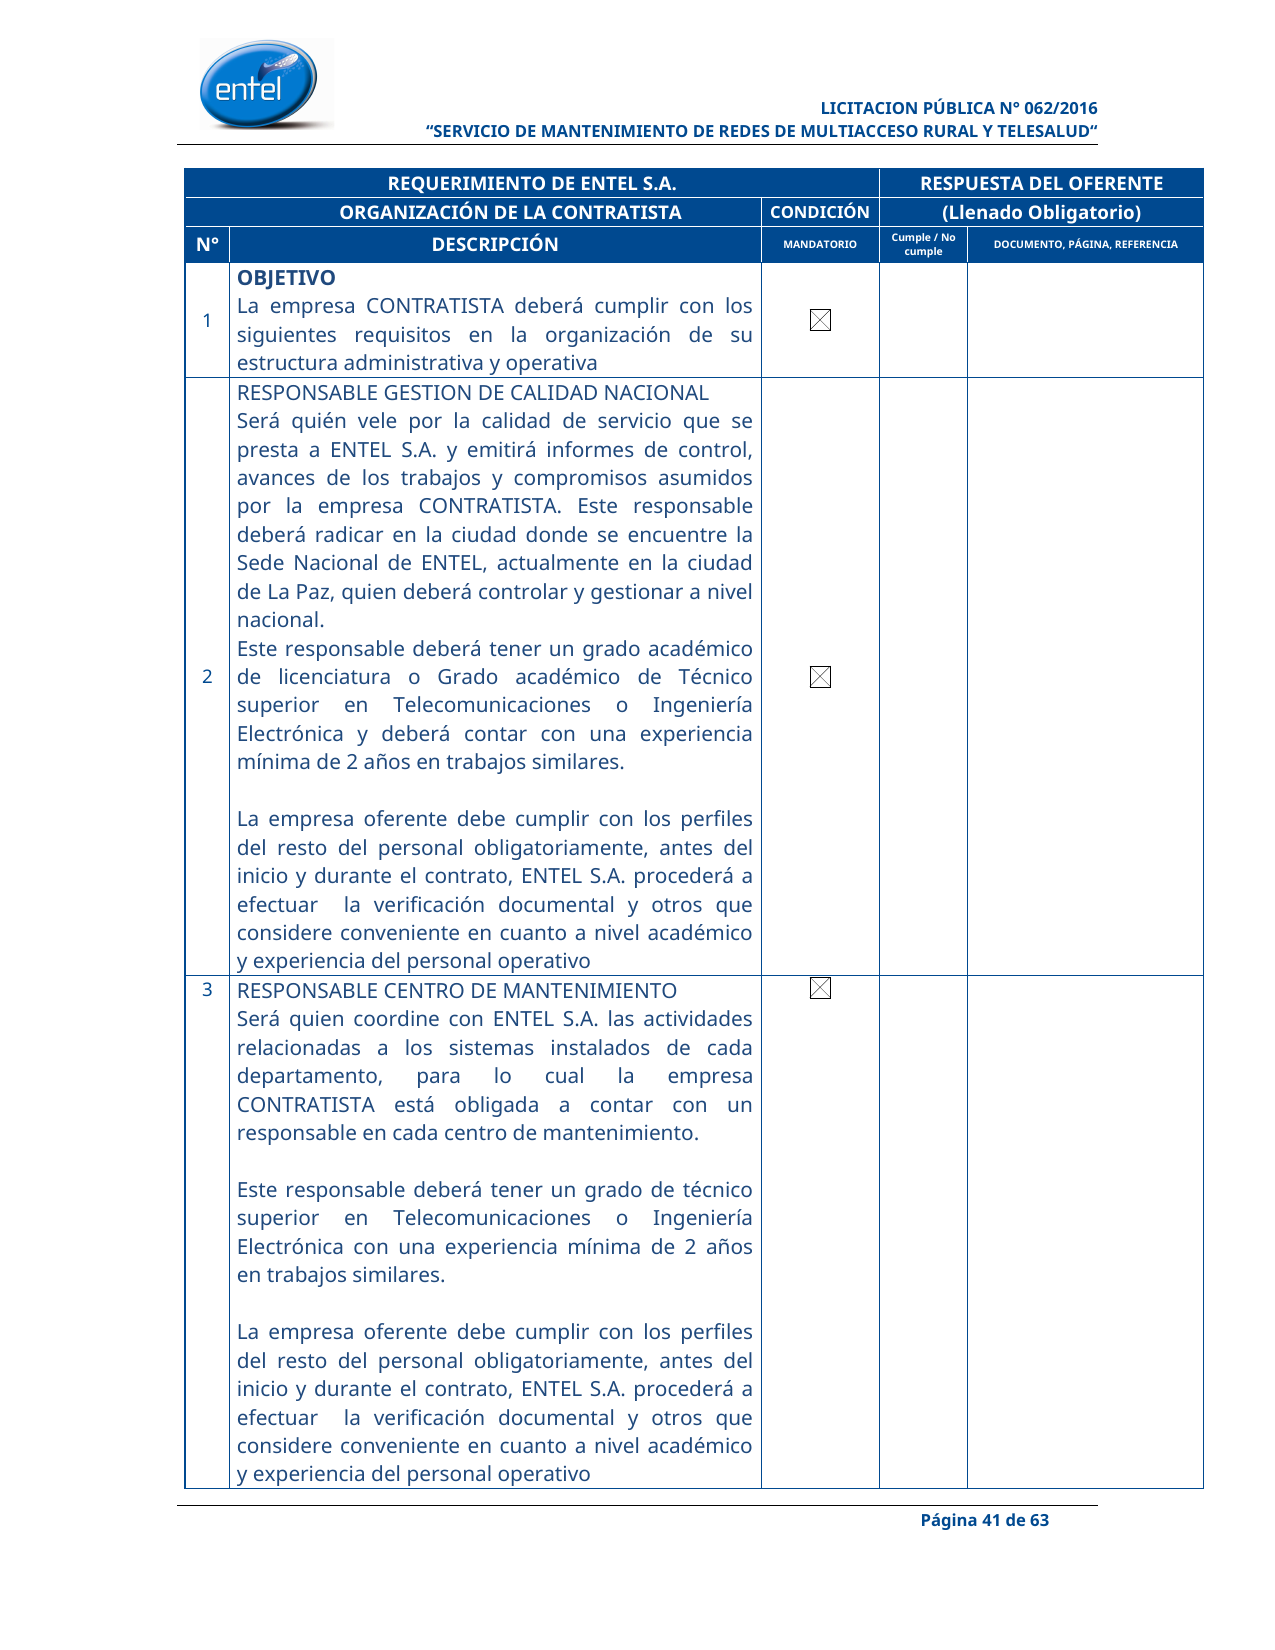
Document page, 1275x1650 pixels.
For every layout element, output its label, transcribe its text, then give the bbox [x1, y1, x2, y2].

table_cell MANDATORIO [762, 227, 879, 262]
table_cell [762, 263, 879, 377]
table_cell 2 [186, 378, 229, 975]
table_cell CONDICIÓN [762, 198, 879, 226]
table_cell [968, 263, 1203, 377]
table_header RESPUESTA DEL OFERENTE [880, 169, 1203, 197]
table_cell (Llenado Obligatorio) [880, 198, 1203, 226]
table_cell [762, 976, 879, 1488]
table_cell [968, 378, 1203, 975]
table_cell N° [186, 227, 229, 262]
table_cell Cumple / No cumple [880, 227, 967, 262]
table_cell DESCRIPCIÓN [230, 227, 761, 262]
table_cell [880, 378, 967, 975]
table_cell OBJETIVO La empresa CONTRATISTA deberá cumplir con los siguientes requisitos en la organización de su estructura administrativa y operativa [230, 263, 761, 377]
table_cell ORGANIZACIÓN DE LA CONTRATISTA [186, 198, 761, 226]
picture [199, 38, 335, 130]
table_cell 3 [186, 976, 229, 1488]
table_cell RESPONSABLE GESTION DE CALIDAD NACIONAL Será quién vele por la calidad de servicio que se presta a ENTEL S.A. y emitirá informes de control, avances de los trabajos y compromisos asumidos por la empresa CONTRATISTA. Este responsable deberá radicar en la ciudad donde se encuentre la Sede Nacional de ENTEL, actualmente en la ciudad de La Paz, quien deberá controlar y gestionar a nivel nacional. Este responsable deberá tener un grado académico de licenciatura o Grado académico de Técnico superior en Telecomunicaciones o Ingeniería Electrónica y deberá contar con una experiencia mínima de 2 años en trabajos similares. La empresa oferente debe cumplir con los perfiles del resto del personal obligatoriamente, antes del inicio y durante el contrato, ENTEL S.A. procederá a efectuar la verificación documental y otros que considere conveniente en cuanto a nivel académico y experiencia del personal operativo [230, 378, 761, 975]
table_header REQUERIMIENTO DE ENTEL S.A. [186, 169, 879, 197]
table_cell 1 [186, 263, 229, 377]
table_cell DOCUMENTO, PÁGINA, REFERENCIA [968, 227, 1203, 262]
table_cell [762, 378, 879, 975]
table_cell [880, 263, 967, 377]
table_cell [880, 976, 967, 1488]
table_cell [968, 976, 1203, 1488]
